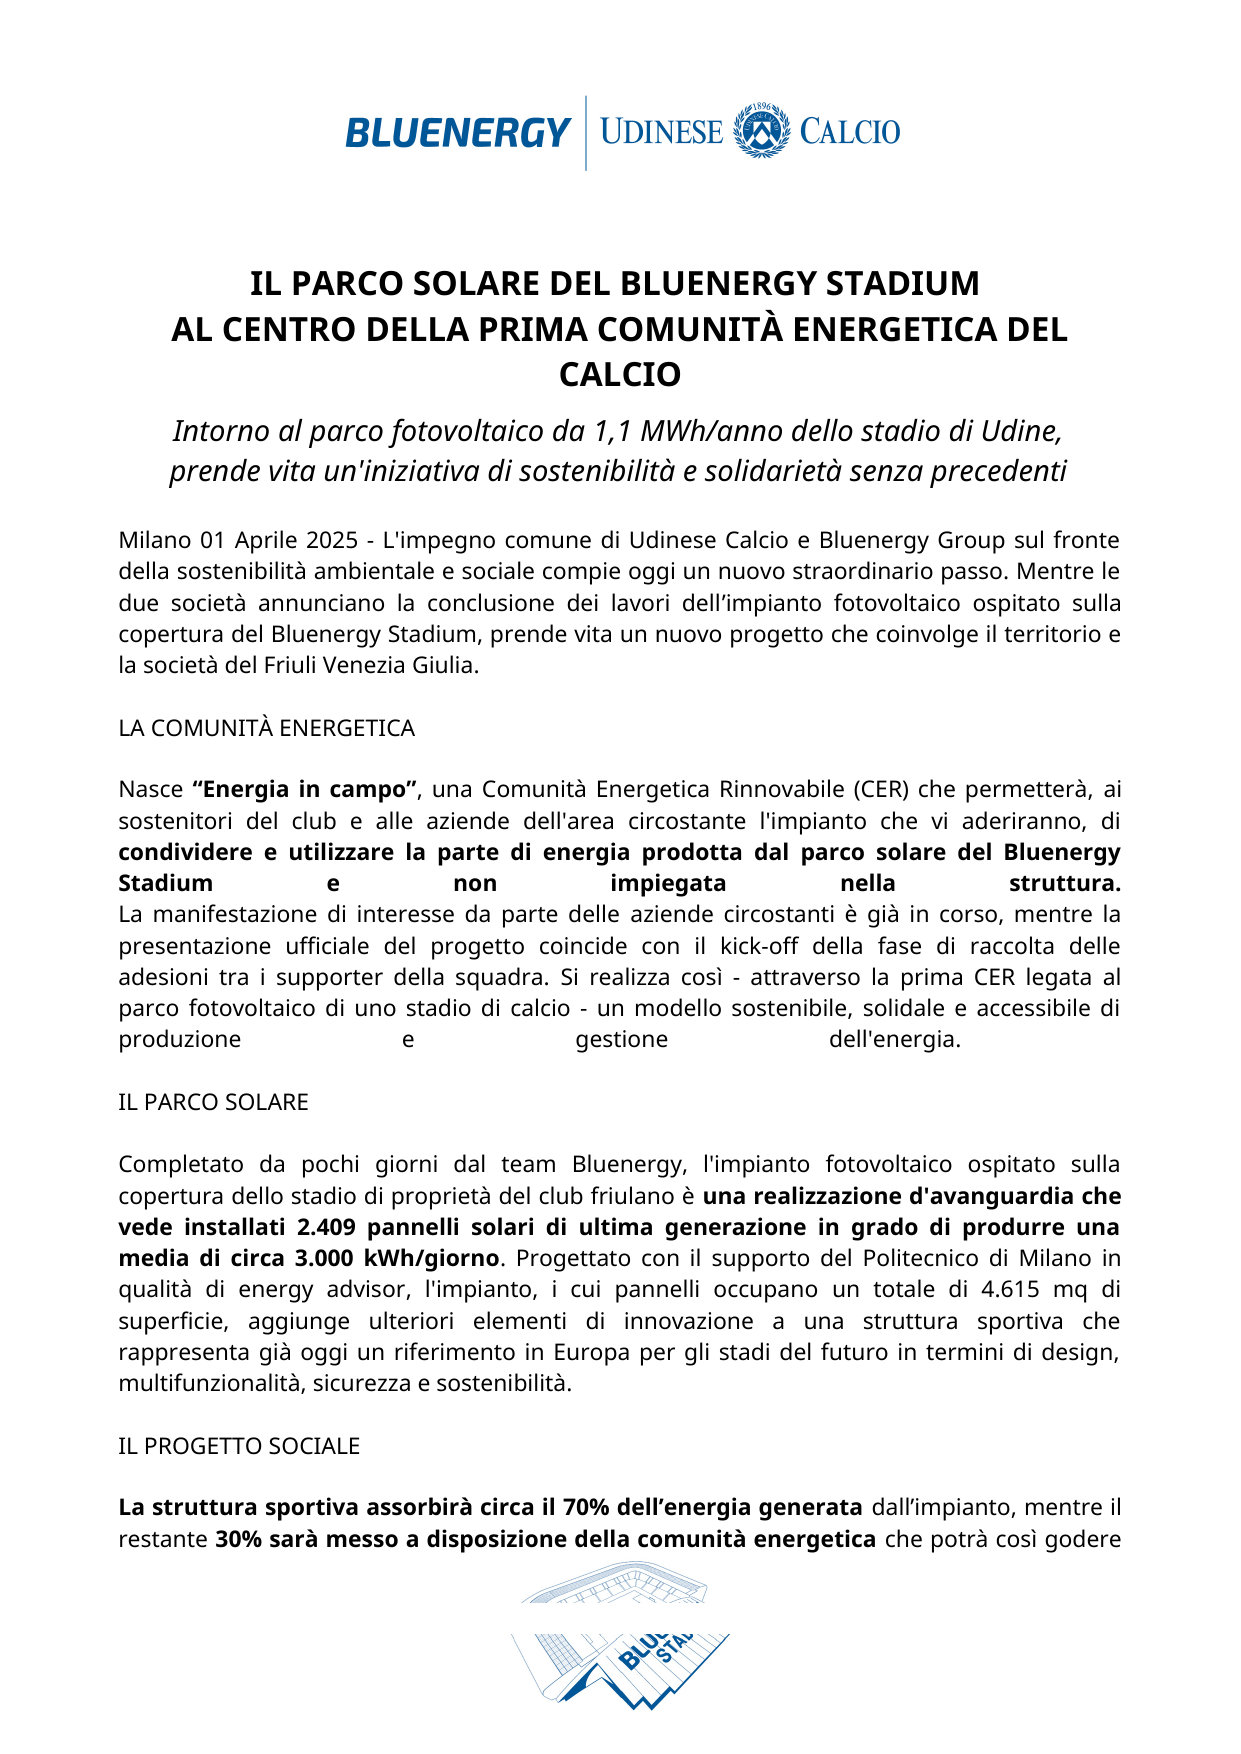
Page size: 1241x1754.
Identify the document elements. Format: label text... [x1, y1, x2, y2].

text IL PROGETTO SOCIALE [118, 1429, 1122, 1491]
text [118, 1491, 1122, 1554]
text Intorno al parco fotovoltaico da 1,1 MWh/anno dello stadio di Udine, [118, 411, 1122, 450]
text Milano 01 Aprile 2025 - L'impegno comune di Udinese Calcio e Bluenergy Group sul fronte della sostenibilità ambientale e sociale compie oggi un nuovo straordinario passo. Mentre le due società annunciano la conclusione dei lavori dell’impianto fotovoltaico ospitato sulla copertura del Bluenergy Stadium, prende vita un nuovo progetto che coinvolge il territorio e la società del Friuli Venezia Giulia. [118, 524, 1122, 680]
text Nasce “Energia in campo”, una Comunità Energetica Rinnovabile (CER) che permetterà, ai sostenitori del club e alle aziende dell'area circostante l'impianto che vi aderiranno, di condividere e utilizzare la parte di energia prodotta dal parco solare del Bluenergy Stadium e non impiegata nella struttura. La manifestazione di interesse da parte delle aziende circostanti è già in corso, mentre la presentazione ufficiale del progetto coincide con il kick-off della fase di raccolta delle adesioni tra i supporter della squadra. Si realizza così - attraverso la prima CER legata al parco fotovoltaico di uno stadio di calcio - un modello sostenibile, solidale e accessibile di produzione e gestione dell'energia. IL PARCO SOLARE [118, 773, 1122, 1117]
text prende vita un'iniziativa di sostenibilità e solidarietà senza precedenti [118, 450, 1122, 490]
text Completato da pochi giorni dal team Bluenergy, l'impianto fotovoltaico ospitato sulla copertura dello stadio di proprietà del club friulano è una realizzazione d'avanguardia che vede installati 2.409 pannelli solari di ultima generazione in grado di produrre una media di circa 3.000 kWh/giorno. Progettato con il supporto del Politecnico di Milano in qualità di energy advisor, l'impianto, i cui pannelli occupano un totale di 4.615 mq di superficie, aggiunge ulteriori elementi di innovazione a una struttura sportiva che rappresenta già oggi un riferimento in Europa per gli stadi del futuro in termini di design, multifunzionalità, sicurezza e sostenibilità. [118, 1148, 1122, 1398]
picture [1, 1526, 1241, 1752]
text LA COMUNITÀ ENERGETICA [118, 712, 1122, 773]
text IL PARCO SOLARE DEL BLUENERGY STADIUM AL CENTRO DELLA PRIMA COMUNITÀ ENERGETICA DEL CALCIO [118, 260, 1122, 396]
picture [2, 0, 1241, 267]
